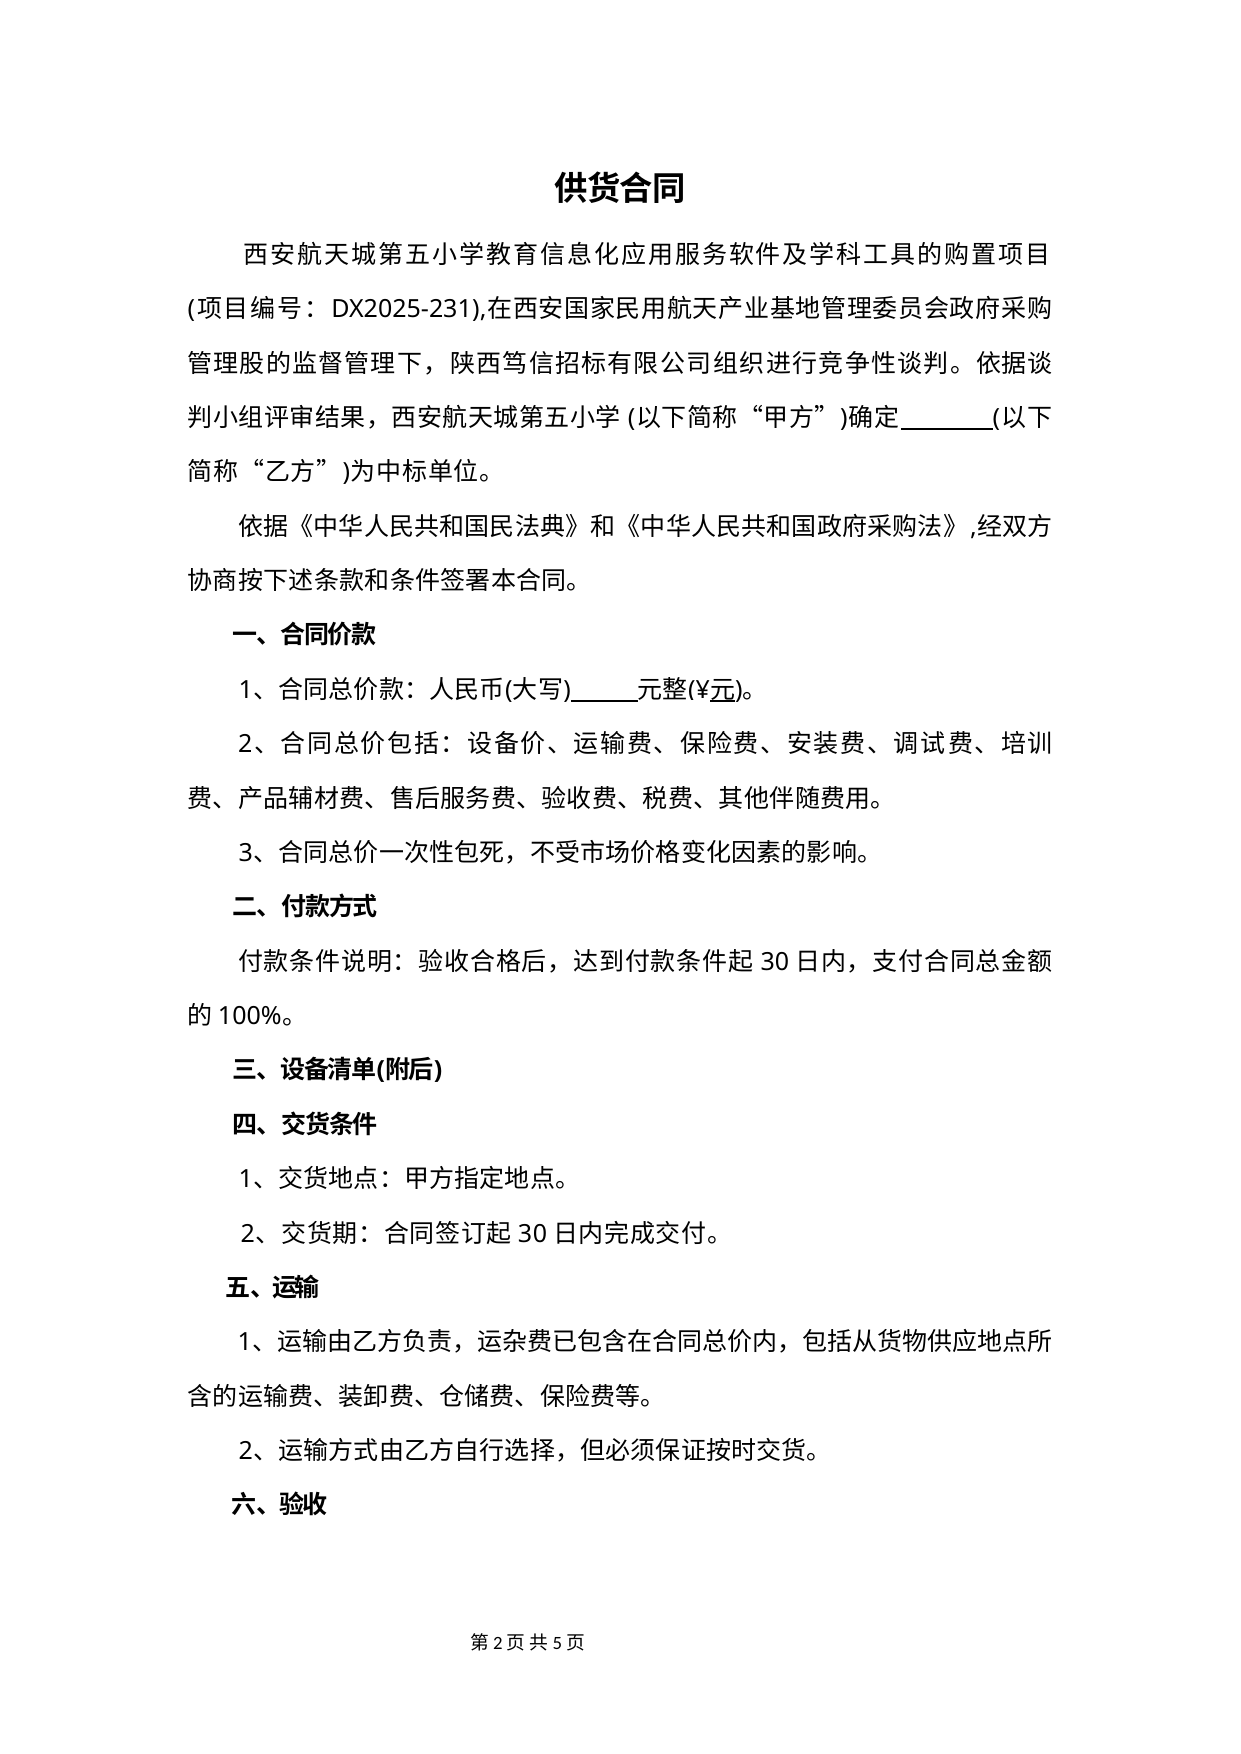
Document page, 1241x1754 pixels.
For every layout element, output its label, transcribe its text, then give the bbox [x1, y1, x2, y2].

text 二、付款方式 [187, 887, 1053, 923]
text 三、设备清单(附后) [187, 1050, 1053, 1086]
text 1、运输由乙方负责，运杂费已包含在合同总价内，包括从货物供应地点所含的运输费、装卸费、仓储费、保险费等。 [187, 1322, 1053, 1412]
text 付款条件说明：验收合格后，达到付款条件起30日内，支付合同总金额的100%。 [187, 941, 1053, 1032]
text 1、交货地点：甲方指定地点。 [187, 1159, 1053, 1195]
text 3、合同总价一次性包死，不受市场价格变化因素的影响。 [187, 832, 1053, 869]
text 西安航天城第五小学教育信息化应用服务软件及学科工具的购置项目(项目编号：DX2025-231),在西安国家民用航天产业基地管理委员会政府采购管理股的监督管理下，陕西笃信招标有限公司组织进行竞争性谈判。依据谈判小组评审结果，西安航天城第五小学 (以下简称“甲方”)确定 (以下简称“乙方”)为中标单位。 [187, 234, 1053, 488]
text 2、运输方式由乙方自行选择，但必须保证按时交货。 [187, 1431, 1053, 1467]
text 1、合同总价款：人民币(大写) 元整(¥元)。 [187, 669, 1053, 706]
text 四、交货条件 [187, 1104, 1053, 1141]
text 依据《中华人民共和国民法典》和《中华人民共和国政府采购法》,经双方协商按下述条款和条件签署本合同。 [187, 506, 1053, 597]
text 一、合同价款 [187, 615, 1053, 651]
text 五、运输 [187, 1267, 1053, 1304]
text 2、交货期：合同签订起30日内完成交付。 [187, 1213, 1053, 1249]
text 供货合同 [187, 162, 1053, 210]
text 六、验收 [187, 1485, 1053, 1521]
text 2、合同总价包括：设备价、运输费、保险费、安装费、调试费、培训费、产品辅材费、售后服务费、验收费、税费、其他伴随费用。 [187, 724, 1053, 814]
